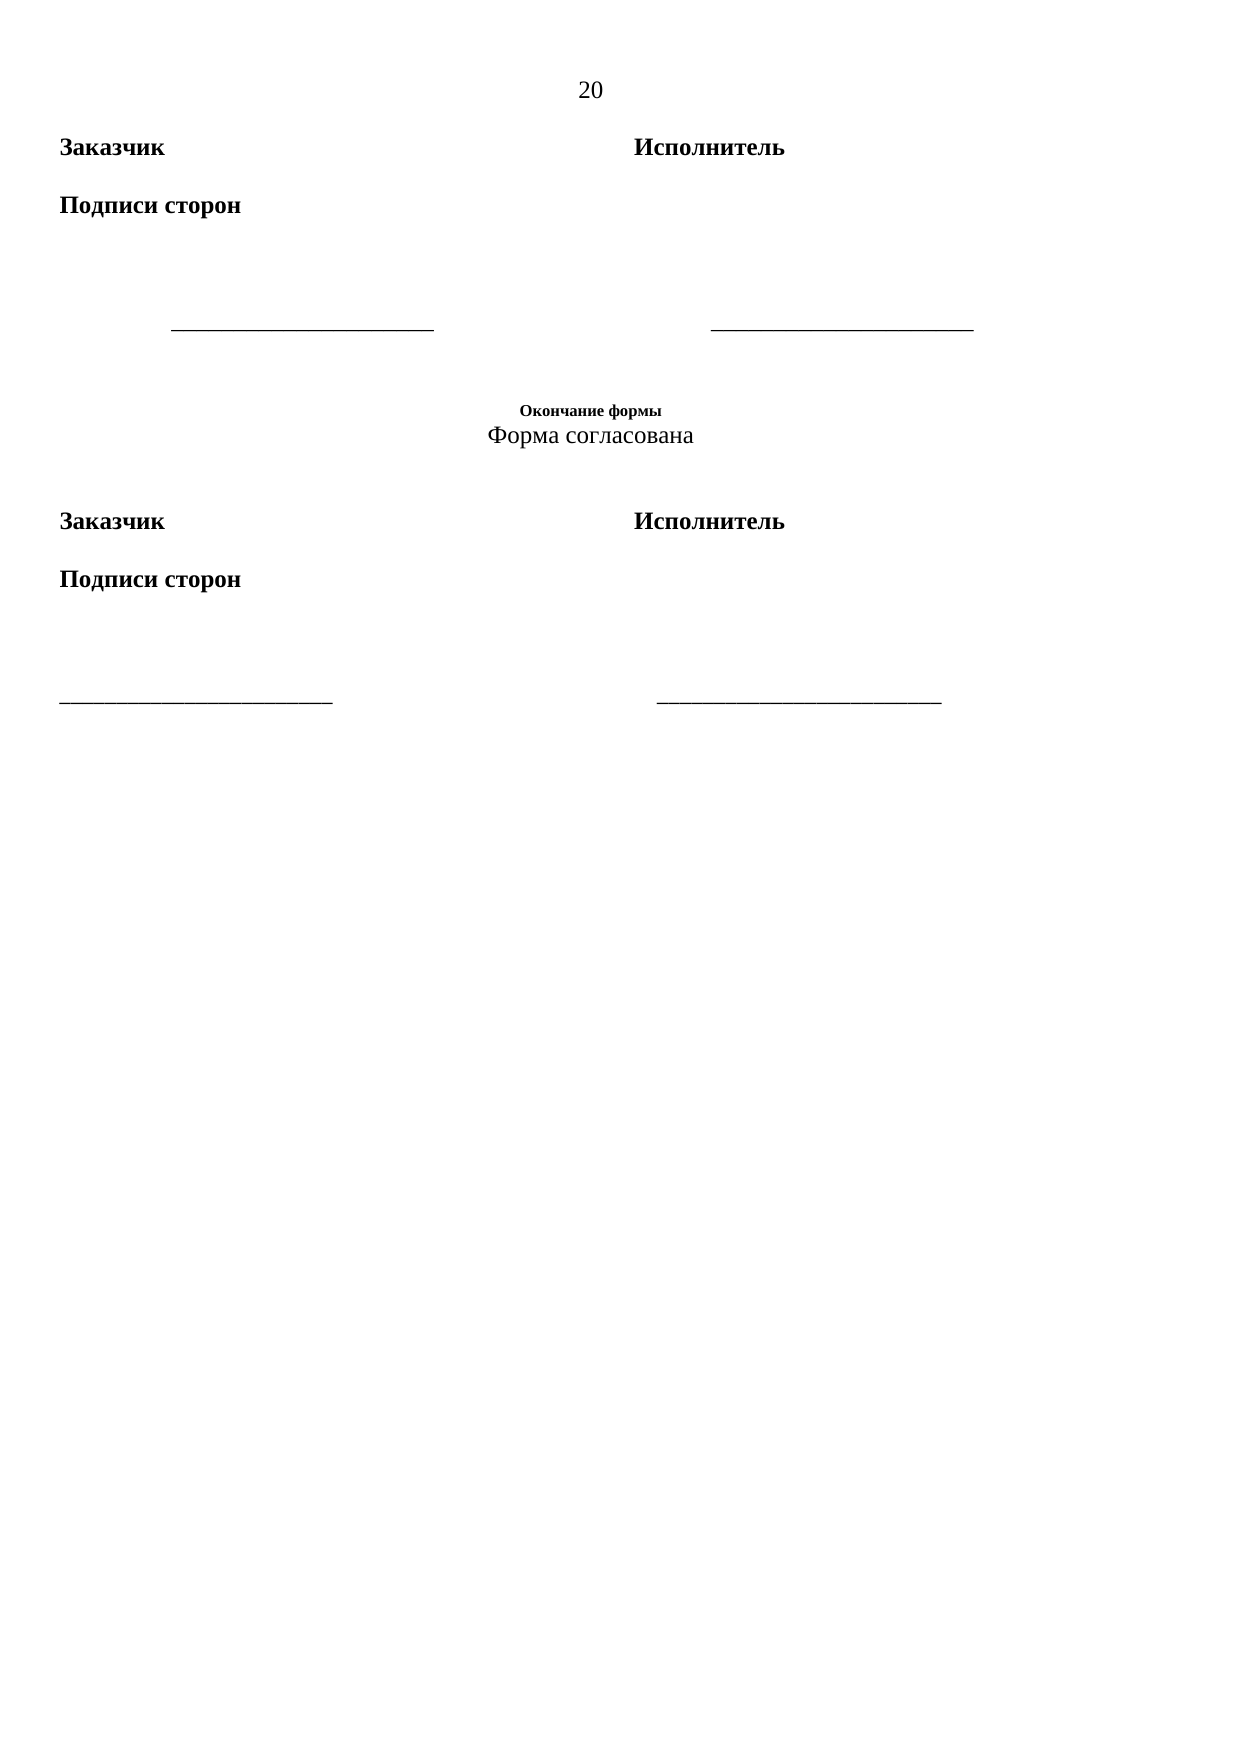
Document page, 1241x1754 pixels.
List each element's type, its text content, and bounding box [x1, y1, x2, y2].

table_cell _____________________ [30, 276, 575, 362]
text Форма согласована [59, 420, 1122, 449]
table_header Заказчик Подписи сторон [30, 506, 575, 593]
table_cell _____________________ [575, 276, 1109, 362]
table_header Заказчик Подписи сторон [30, 133, 575, 276]
table_header [575, 506, 1109, 593]
text ________________________ _________________________ [59, 679, 1122, 707]
text Окончание формы [59, 401, 1122, 420]
table_header [575, 133, 1109, 276]
